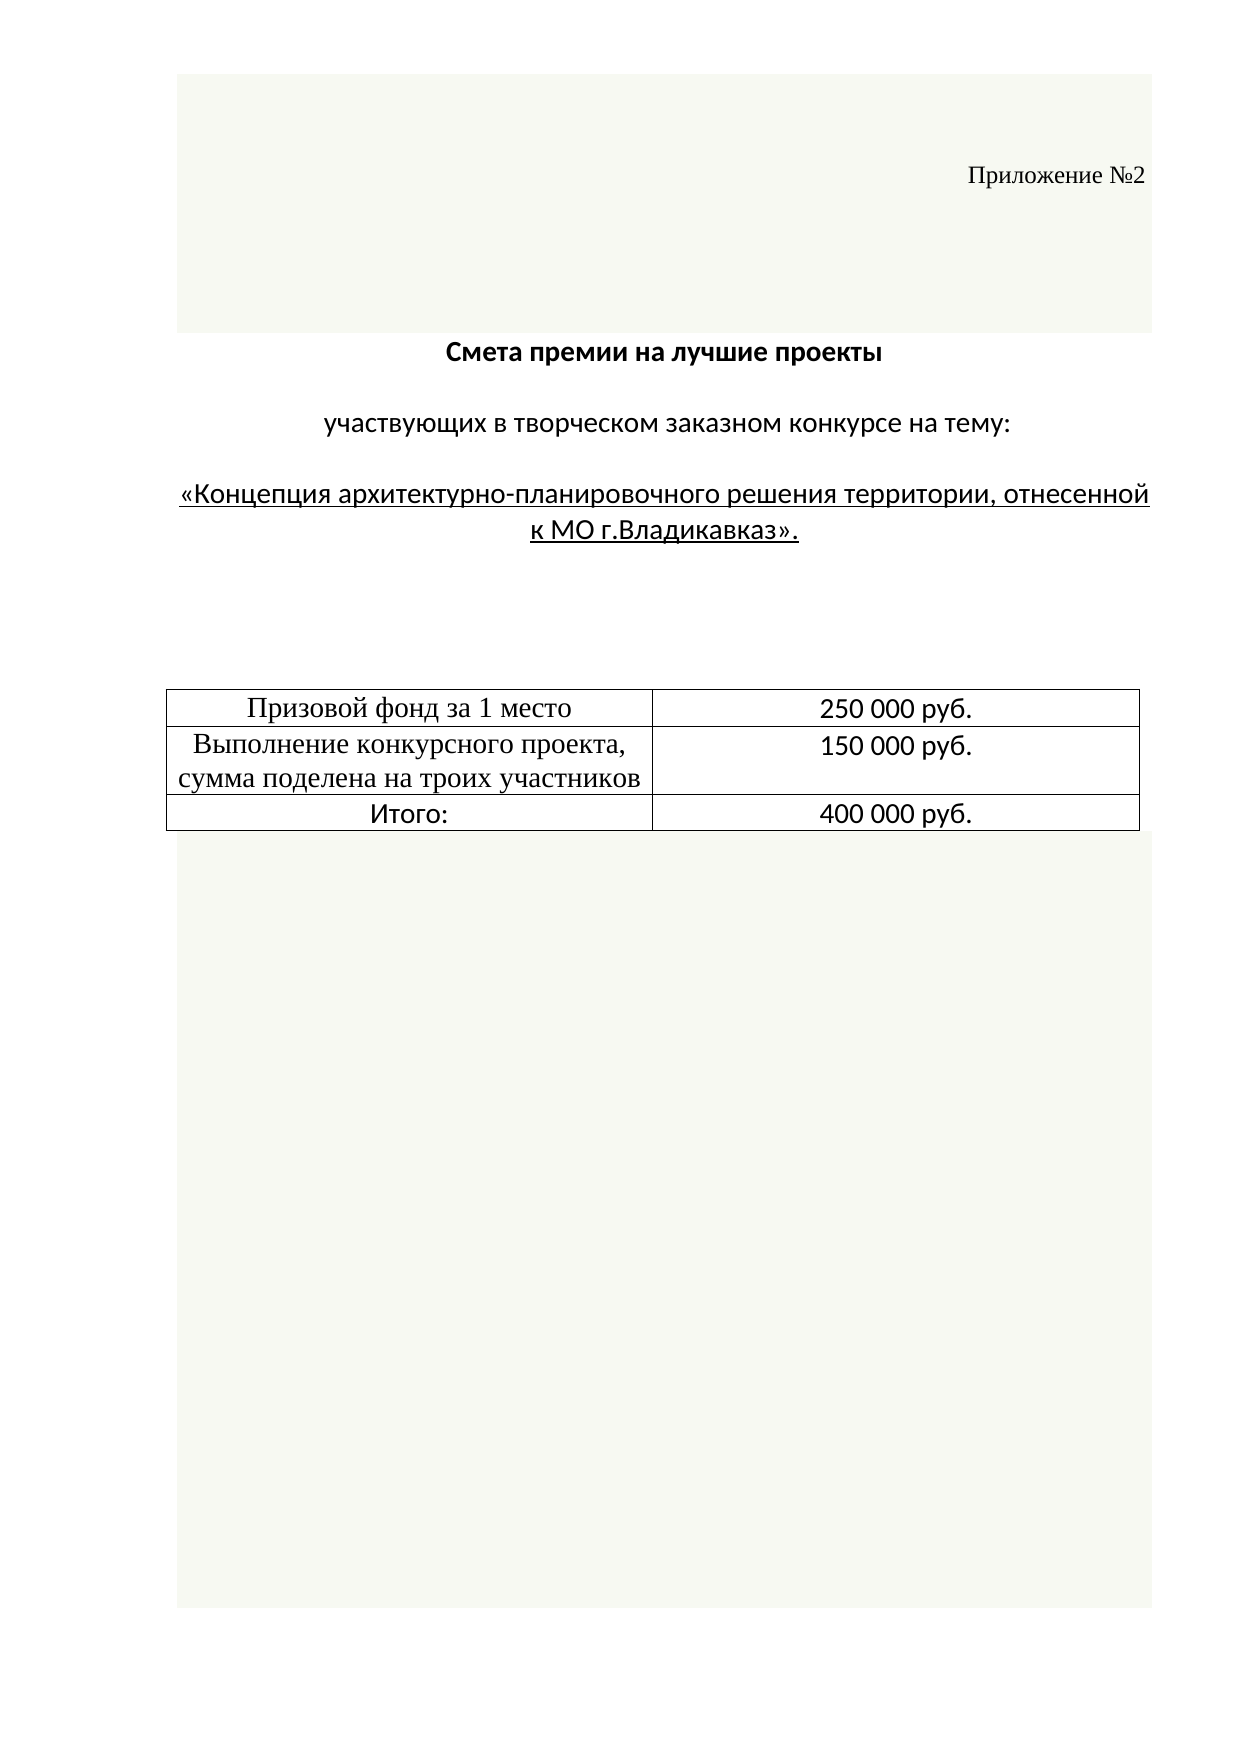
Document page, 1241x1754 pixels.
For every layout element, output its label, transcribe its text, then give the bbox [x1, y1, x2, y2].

table_header Призовой фонд за 1 место [167, 690, 652, 726]
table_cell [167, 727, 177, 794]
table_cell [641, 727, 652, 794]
text «Концепция архитектурно-планировочного решения территории, отнесенной к МО г.Владикавказ». [177, 475, 1152, 546]
table_cell 150 000 руб. [653, 727, 1139, 794]
text участвующих в творческом заказном конкурсе на тему: [177, 404, 1152, 439]
text Приложение №2 [177, 160, 1152, 189]
text Смета премии на лучшие проекты [177, 333, 1152, 368]
